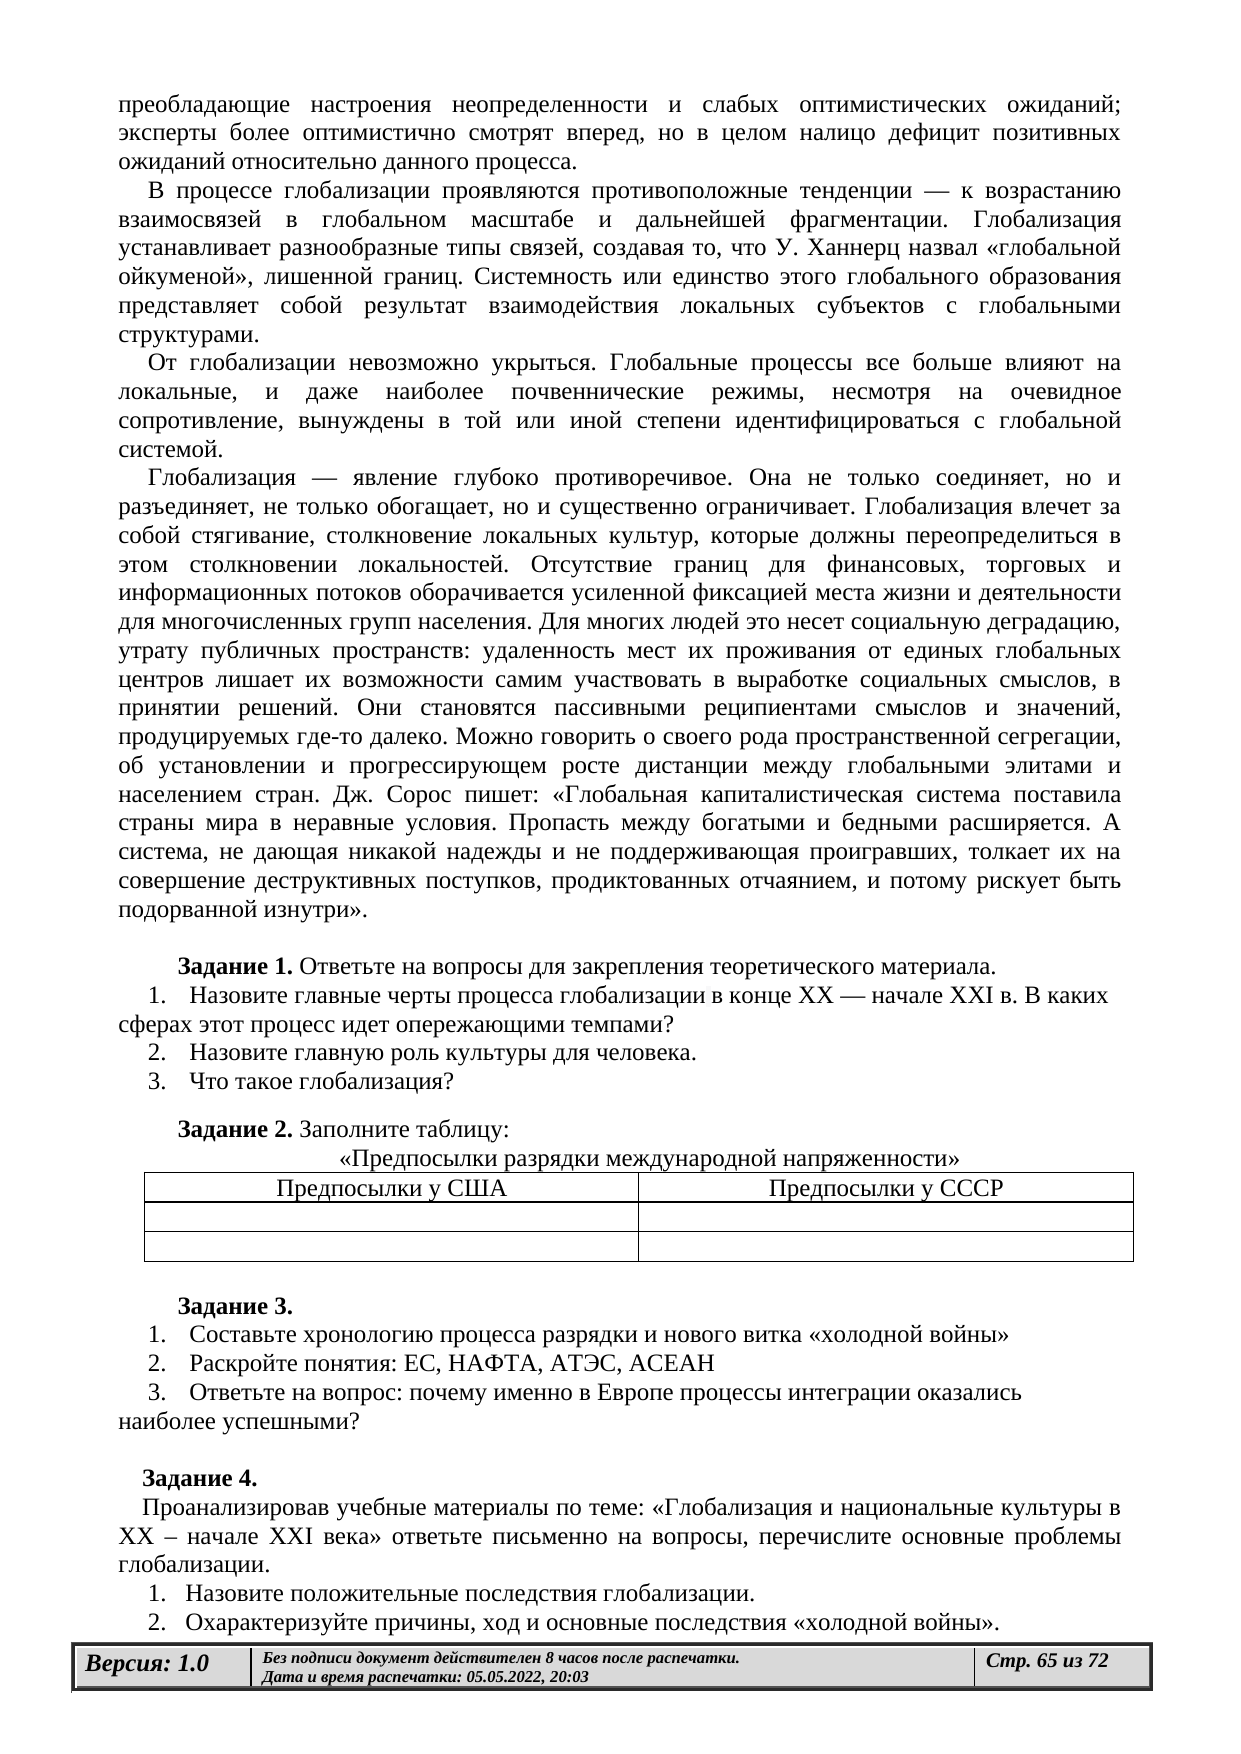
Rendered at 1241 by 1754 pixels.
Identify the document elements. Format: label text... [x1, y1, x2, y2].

text Задание 1. Ответьте на вопросы для закрепления теоретического материала. [118, 951, 1122, 980]
list Что такое глобализация? [118, 1066, 1122, 1095]
text Задание 2. Заполните таблицу: [118, 1114, 1122, 1143]
text Задание 4. [118, 1463, 1122, 1492]
text В процессе глобализации проявляются противоположные тенденции — к возрастанию взаимосвязей в глобальном масштабе и дальнейшей фрагментации. Глобализация устанавливает разнообразные типы связей, создавая то, что У. Ханнерц назвал «глобальной ойкуменой», лишенной границ. Системность или единство этого глобального образования представляет собой результат взаимодействия локальных субъектов с глобальными структурами. [118, 175, 1122, 347]
text Проанализировав учебные материалы по теме: «Глобализация и национальные культуры в XX – начале XXI века» ответьте письменно на вопросы, перечислите основные проблемы глобализации. [118, 1492, 1122, 1578]
list Ответьте на вопрос: почему именно в Европе процессы интеграции оказались наиболее успешными? [118, 1377, 1122, 1434]
list Назовите положительные последствия глобализации. [148, 1578, 1122, 1607]
list Назовите главные черты процесса глобализации в конце XX — начале XXI в. В каких сферах этот процесс идет опережающими темпами? [118, 980, 1122, 1037]
table_cell [639, 1203, 1133, 1231]
table_cell [145, 1232, 638, 1261]
text От глобализации невозможно укрыться. Глобальные процессы все больше влияют на локальные, и даже наиболее почвеннические режимы, несмотря на очевидное сопротивление, вынуждены в той или иной степени идентифицироваться с глобальной системой. [118, 347, 1122, 462]
table_header Предпосылки у США [145, 1173, 638, 1201]
table_header Предпосылки у СССР [639, 1173, 1133, 1201]
list Раскройте понятия: ЕС, НАФТА, АТЭС, АСЕАН [118, 1348, 1122, 1377]
table_cell [145, 1203, 638, 1231]
list Назовите главную роль культуры для человека. [118, 1037, 1122, 1066]
list Охарактеризуйте причины, ход и основные последствия «холодной войны». [148, 1607, 1122, 1636]
text «Предпосылки разрядки международной напряженности» [118, 1143, 1122, 1172]
list Составьте хронологию процесса разрядки и нового витка «холодной войны» [118, 1319, 1122, 1348]
text Задание 3. [118, 1291, 1122, 1319]
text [118, 89, 1122, 175]
text Глобализация — явление глубоко противоречивое. Она не только соединяет, но и разъединяет, не только обогащает, но и существенно ограничивает. Глобализация влечет за собой стягивание, столкновение локальных культур, которые должны переопределиться в этом столкновении локальностей. Отсутствие границ для финансовых, торговых и информационных потоков оборачивается усиленной фиксацией места жизни и деятельности для многочисленных групп населения. Для многих людей это несет социальную деградацию, утрату публичных пространств: удаленность мест их проживания от единых глобальных центров лишает их возможности самим участвовать в выработке социальных смыслов, в принятии решений. Они становятся пассивными реципиентами смыслов и значений, продуцируемых где-то далеко. Можно говорить о своего рода пространственной сегрегации, об установлении и прогрессирующем росте дистанции между глобальными элитами и населением стран. Дж. Сорос пишет: «Глобальная капиталистическая система поставила страны мира в неравные условия. Пропасть между богатыми и бедными расширяется. А система, не дающая никакой надежды и не поддерживающая проигравших, толкает их на совершение деструктивных поступков, продиктованных отчаянием, и потому рискует быть подорванной изнутри». [118, 462, 1122, 922]
table_cell [639, 1232, 1133, 1261]
